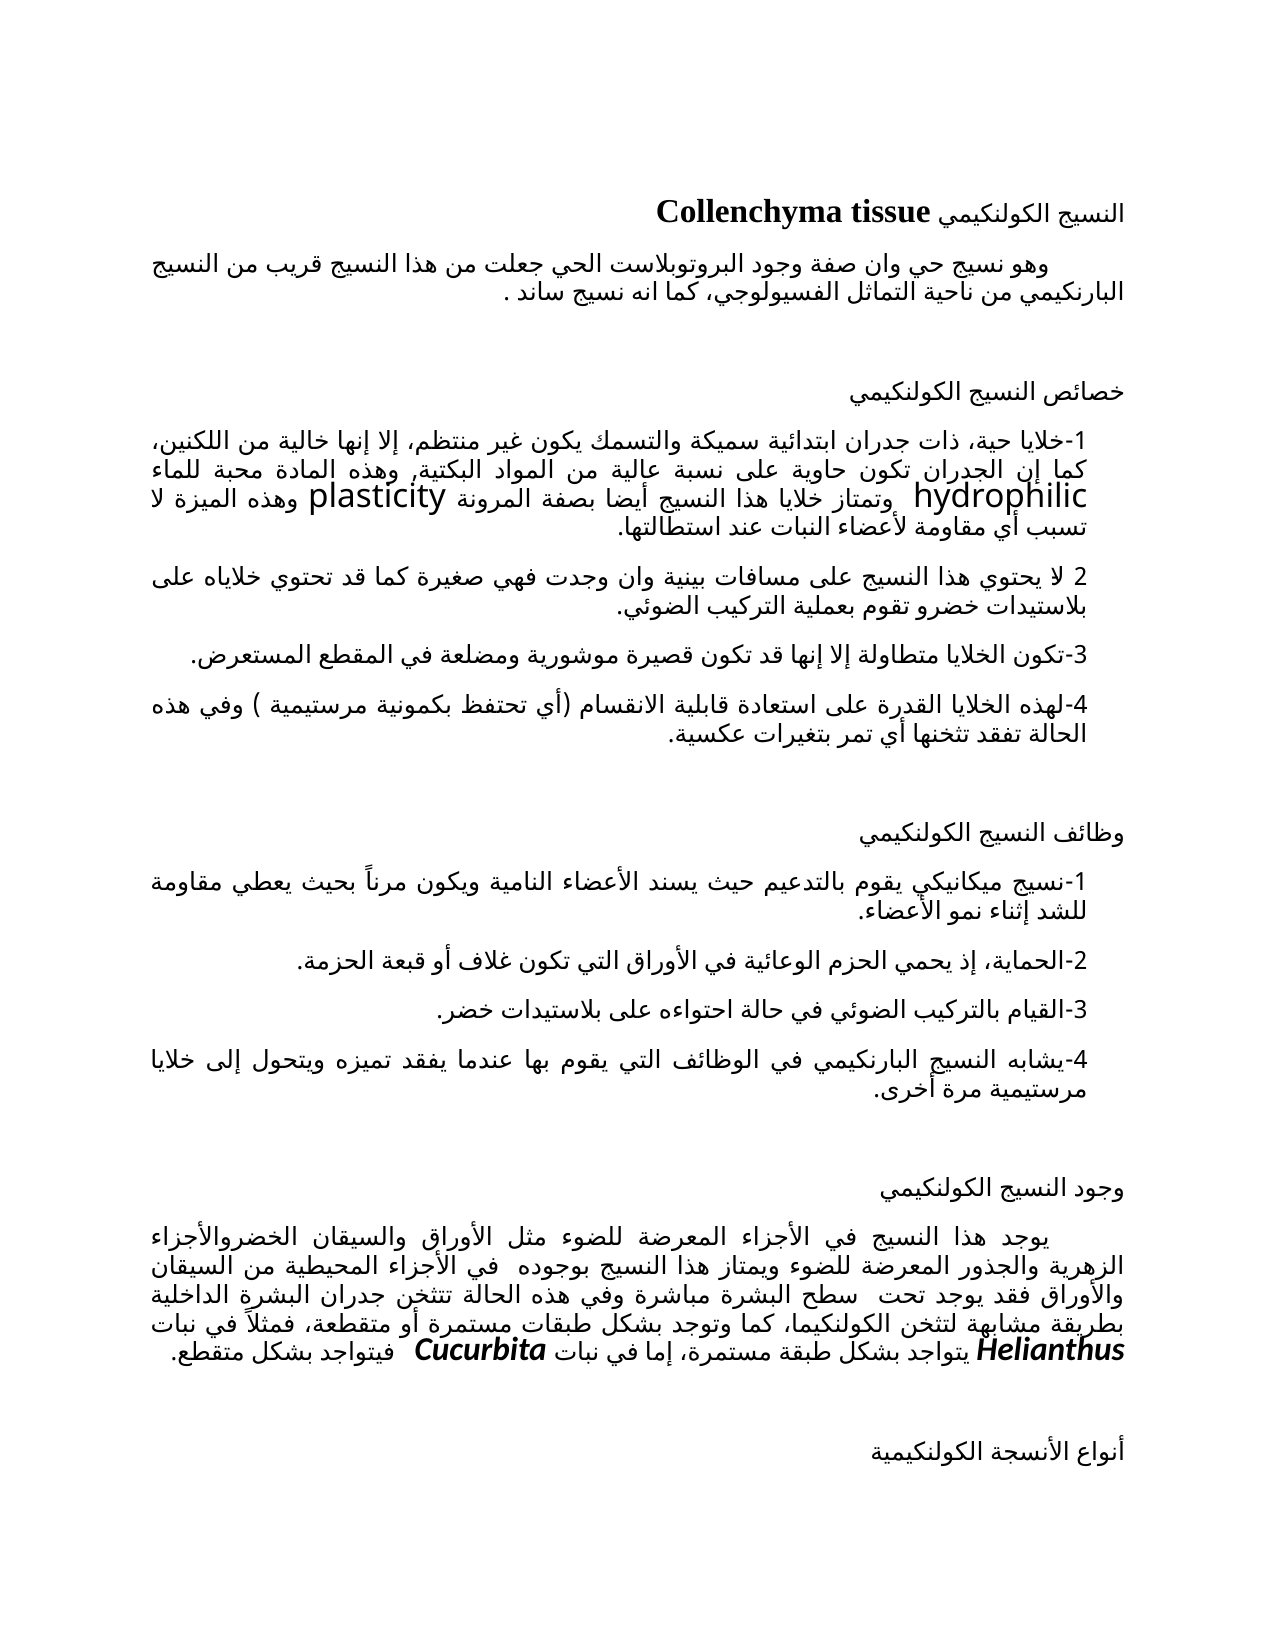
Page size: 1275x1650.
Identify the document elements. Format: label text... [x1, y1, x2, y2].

text وجود النسيج الكولنكيمي [150, 1173, 1125, 1202]
text خصائص النسيج الكولنكيمي [150, 377, 1125, 406]
text 4-يشابه النسيج البارنكيمي في الوظائف التي يقوم بها عندما يفقد تميزه ويتحول إلى خلايا مرستيمية مرة أخرى. [150, 1045, 1087, 1103]
text 2-لا يحتوي هذا النسيج على مسافات بينية وان وجدت فهي صغيرة كما قد تحتوي خلاياه على بلاستيدات خضرو تقوم بعملية التركيب الضوئي. [150, 562, 1087, 620]
text 4-لهذه الخلايا القدرة على استعادة قابلية الانقسام (أي تحتفظ بكمونية مرستيمية ) وفي هذه الحالة تفقد تثخنها أي تمر بتغيرات عكسية. [150, 690, 1087, 748]
text يوجد هذا النسيج في الأجزاء المعرضة للضوء مثل الأوراق والسيقان الخضروالأجزاء الزهرية والجذور المعرضة للضوء ويمتاز هذا النسيج بوجوده في الأجزاء المحيطية من السيقان والأوراق فقد يوجد تحت سطح البشرة مباشرة وفي هذه الحالة تتثخن جدران البشرة الداخلية بطريقة مشابهة لتثخن الكولنكيما، كما وتوجد بشكل طبقات مستمرة أو متقطعة، فمثلاً في نبات Helianthus يتواجد بشكل طبقة مستمرة، إما في نبات Cucurbita فيتواجد بشكل متقطع. [150, 1223, 1125, 1367]
text 3-القيام بالتركيب الضوئي في حالة احتواءه على بلاستيدات خضر. [150, 996, 1087, 1024]
text وظائف النسيج الكولنكيمي [150, 818, 1125, 847]
text 2-الحماية، إذ يحمي الحزم الوعائية في الأوراق التي تكون غلاف أو قبعة الحزمة. [150, 946, 1087, 975]
text وهو نسيج حي وان صفة وجود البروتوبلاست الحي جعلت من هذا النسيج قريب من النسيج البارنكيمي من ناحية التماثل الفسيولوجي، كما انه نسيج ساند . [150, 249, 1125, 307]
text 3-تكون الخلايا متطاولة إلا إنها قد تكون قصيرة موشورية ومضلعة في المقطع المستعرض. [150, 641, 1087, 669]
text 1-نسيج ميكانيكي يقوم بالتدعيم حيث يسند الأعضاء النامية ويكون مرناً بحيث يعطي مقاومة للشد إثناء نمو الأعضاء. [150, 868, 1087, 925]
text أنواع الأنسجة الكولنكيمية [150, 1437, 1125, 1466]
text النسيج الكولنكيمي Collenchyma tissue [150, 199, 1125, 228]
text 1-خلايا حية، ذات جدران ابتدائية سميكة والتسمك يكون غير منتظم، إلا إنها خالية من اللكنين، كما إن الجدران تكون حاوية على نسبة عالية من المواد البكتية, وهذه المادة محبة للماء hydrophilic وتمتاز خلايا هذا النسيج أيضا بصفة المرونة plasticity وهذه الميزة لا تسبب أي مقاومة لأعضاء النبات عند استطالتها. [150, 427, 1087, 542]
